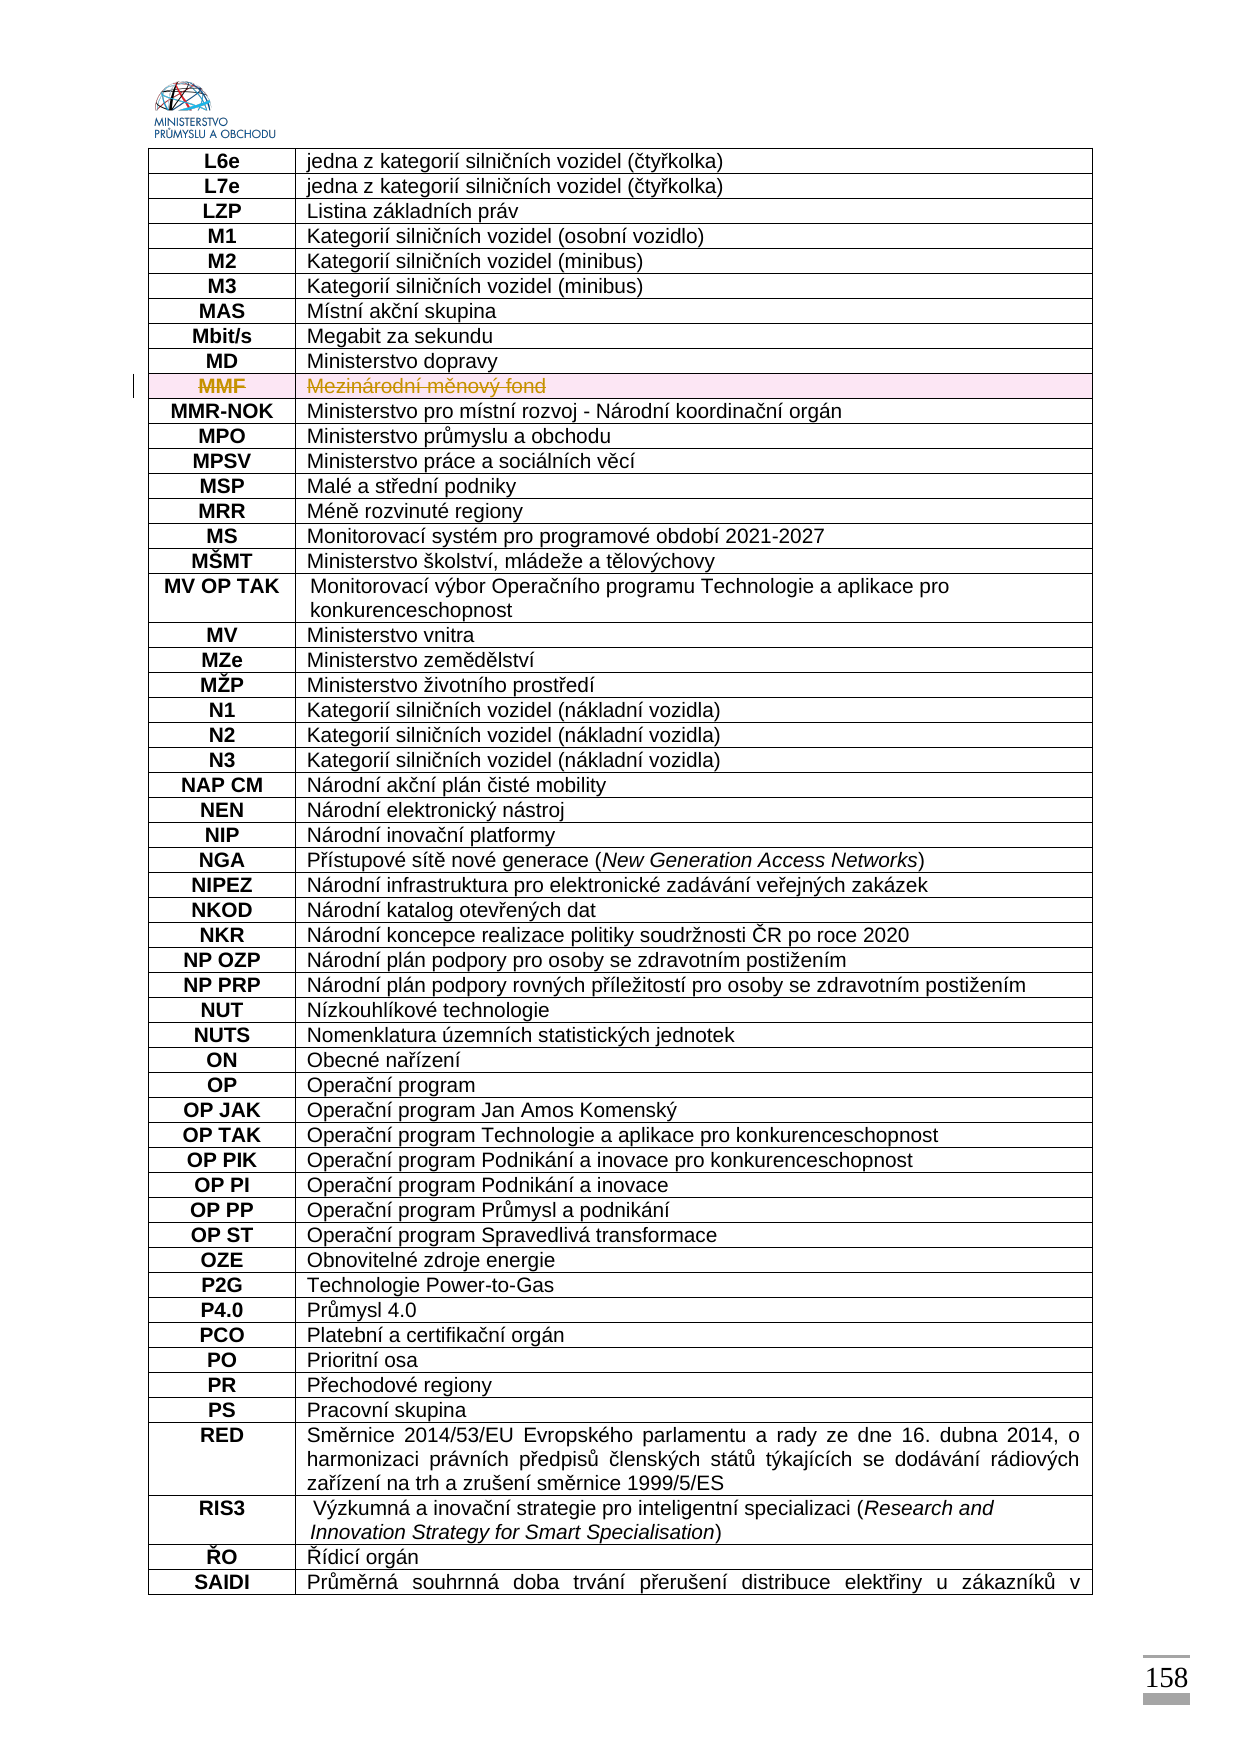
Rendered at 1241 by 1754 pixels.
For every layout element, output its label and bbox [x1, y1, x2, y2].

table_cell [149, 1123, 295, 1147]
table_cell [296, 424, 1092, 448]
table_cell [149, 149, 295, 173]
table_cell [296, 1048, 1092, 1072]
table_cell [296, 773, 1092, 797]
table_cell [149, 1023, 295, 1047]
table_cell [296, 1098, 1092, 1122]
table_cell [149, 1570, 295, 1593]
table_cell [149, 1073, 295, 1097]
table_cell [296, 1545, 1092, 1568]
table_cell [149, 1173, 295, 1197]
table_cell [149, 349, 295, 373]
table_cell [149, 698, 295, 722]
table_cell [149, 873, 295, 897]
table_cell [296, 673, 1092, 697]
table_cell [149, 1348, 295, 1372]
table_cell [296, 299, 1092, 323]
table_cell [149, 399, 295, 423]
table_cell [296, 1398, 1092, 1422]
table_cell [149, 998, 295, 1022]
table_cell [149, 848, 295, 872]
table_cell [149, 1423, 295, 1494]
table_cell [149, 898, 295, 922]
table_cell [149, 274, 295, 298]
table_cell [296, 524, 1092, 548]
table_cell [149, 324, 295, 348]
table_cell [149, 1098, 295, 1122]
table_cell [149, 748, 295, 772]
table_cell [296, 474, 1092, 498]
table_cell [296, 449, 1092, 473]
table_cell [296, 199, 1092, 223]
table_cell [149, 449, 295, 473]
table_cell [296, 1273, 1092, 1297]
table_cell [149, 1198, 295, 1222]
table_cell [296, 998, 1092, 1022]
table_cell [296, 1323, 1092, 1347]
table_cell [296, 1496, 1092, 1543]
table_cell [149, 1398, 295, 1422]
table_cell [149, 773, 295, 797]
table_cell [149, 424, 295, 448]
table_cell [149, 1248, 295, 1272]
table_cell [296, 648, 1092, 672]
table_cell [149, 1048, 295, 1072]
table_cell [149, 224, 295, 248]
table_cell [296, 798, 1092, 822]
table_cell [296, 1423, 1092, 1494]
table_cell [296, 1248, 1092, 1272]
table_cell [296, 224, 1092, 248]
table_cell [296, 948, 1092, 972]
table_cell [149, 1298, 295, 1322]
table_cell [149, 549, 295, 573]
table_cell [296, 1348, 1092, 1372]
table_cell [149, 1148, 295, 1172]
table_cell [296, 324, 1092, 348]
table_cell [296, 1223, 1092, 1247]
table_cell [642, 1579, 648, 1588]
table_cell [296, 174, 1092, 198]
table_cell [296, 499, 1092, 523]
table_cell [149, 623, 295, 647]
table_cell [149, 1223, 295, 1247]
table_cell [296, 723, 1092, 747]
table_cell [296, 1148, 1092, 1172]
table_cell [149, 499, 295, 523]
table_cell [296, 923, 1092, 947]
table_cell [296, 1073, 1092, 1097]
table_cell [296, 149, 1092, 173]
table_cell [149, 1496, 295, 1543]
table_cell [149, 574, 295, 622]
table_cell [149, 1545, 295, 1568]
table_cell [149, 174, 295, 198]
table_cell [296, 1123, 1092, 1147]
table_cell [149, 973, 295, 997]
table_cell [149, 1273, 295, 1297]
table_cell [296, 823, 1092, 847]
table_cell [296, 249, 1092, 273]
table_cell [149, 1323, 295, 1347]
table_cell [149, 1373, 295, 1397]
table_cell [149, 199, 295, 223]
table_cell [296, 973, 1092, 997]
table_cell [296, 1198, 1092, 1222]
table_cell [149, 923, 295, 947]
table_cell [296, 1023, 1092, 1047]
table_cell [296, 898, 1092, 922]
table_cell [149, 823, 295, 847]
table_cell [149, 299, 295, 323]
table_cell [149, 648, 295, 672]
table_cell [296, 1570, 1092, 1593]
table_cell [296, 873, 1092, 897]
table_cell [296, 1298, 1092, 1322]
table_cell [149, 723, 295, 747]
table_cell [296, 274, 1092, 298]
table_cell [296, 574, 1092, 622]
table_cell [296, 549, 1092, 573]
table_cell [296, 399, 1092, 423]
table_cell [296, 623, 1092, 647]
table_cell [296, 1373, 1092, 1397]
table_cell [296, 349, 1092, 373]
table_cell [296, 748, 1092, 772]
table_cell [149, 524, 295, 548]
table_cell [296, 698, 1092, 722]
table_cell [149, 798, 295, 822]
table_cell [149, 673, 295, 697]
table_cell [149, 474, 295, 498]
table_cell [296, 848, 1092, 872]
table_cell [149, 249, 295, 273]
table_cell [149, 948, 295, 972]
picture [147, 73, 283, 146]
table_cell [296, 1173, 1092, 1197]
